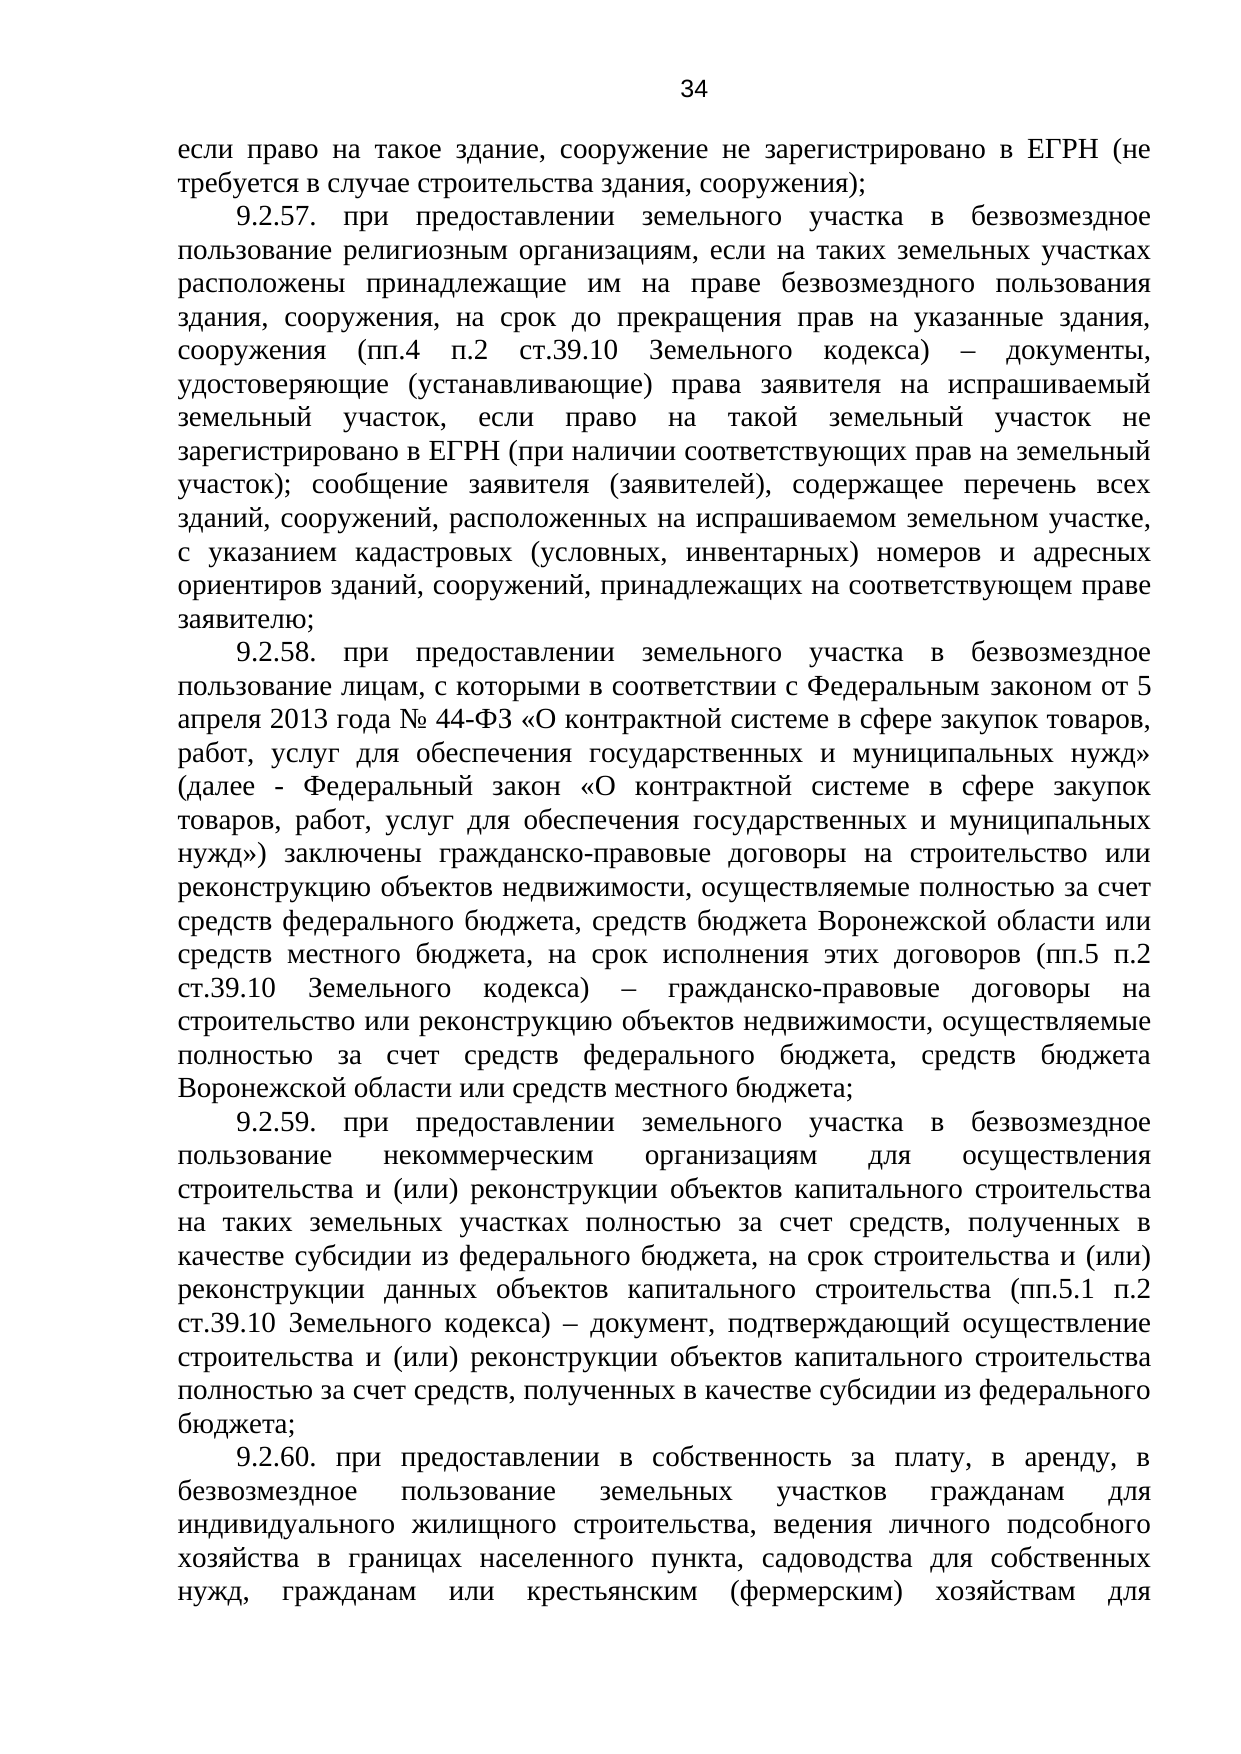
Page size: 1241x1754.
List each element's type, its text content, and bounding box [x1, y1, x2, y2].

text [177, 1439, 1152, 1607]
text 9.2.57. при предоставлении земельного участка в безвозмездное пользование религиозным организациям, если на таких земельных участках расположены принадлежащие им на праве безвозмездного пользования здания, сооружения, на срок до прекращения прав на указанные здания, сооружения (пп.4 п.2 ст.39.10 Земельного кодекса) – документы, удостоверяющие (устанавливающие) права заявителя на испрашиваемый земельный участок, если право на такой земельный участок не зарегистрировано в ЕГРН (при наличии соответствующих прав на земельный участок); сообщение заявителя (заявителей), содержащее перечень всех зданий, сооружений, расположенных на испрашиваемом земельном участке, с указанием кадастровых (условных, инвентарных) номеров и адресных ориентиров зданий, сооружений, принадлежащих на соответствующем праве заявителю; [177, 198, 1152, 634]
text 9.2.58. при предоставлении земельного участка в безвозмездное пользование лицам, с которыми в соответствии с Федеральным законом от 5 апреля 2013 года № 44-ФЗ «О контрактной системе в сфере закупок товаров, работ, услуг для обеспечения государственных и муниципальных нужд» (далее - Федеральный закон «О контрактной системе в сфере закупок товаров, работ, услуг для обеспечения государственных и муниципальных нужд») заключены гражданско-правовые договоры на строительство или реконструкцию объектов недвижимости, осуществляемые полностью за счет средств федерального бюджета, средств бюджета Воронежской области или средств местного бюджета, на срок исполнения этих договоров (пп.5 п.2 ст.39.10 Земельного кодекса) – гражданско-правовые договоры на строительство или реконструкцию объектов недвижимости, осуществляемые полностью за счет средств федерального бюджета, средств бюджета Воронежской области или средств местного бюджета; [177, 634, 1152, 1104]
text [177, 131, 1152, 198]
text 9.2.59. при предоставлении земельного участка в безвозмездное пользование некоммерческим организациям для осуществления строительства и (или) реконструкции объектов капитального строительства на таких земельных участках полностью за счет средств, полученных в качестве субсидии из федерального бюджета, на срок строительства и (или) реконструкции данных объектов капитального строительства (пп.5.1 п.2 ст.39.10 Земельного кодекса) – документ, подтверждающий осуществление строительства и (или) реконструкции объектов капитального строительства полностью за счет средств, полученных в качестве субсидии из федерального бюджета; [177, 1104, 1152, 1439]
